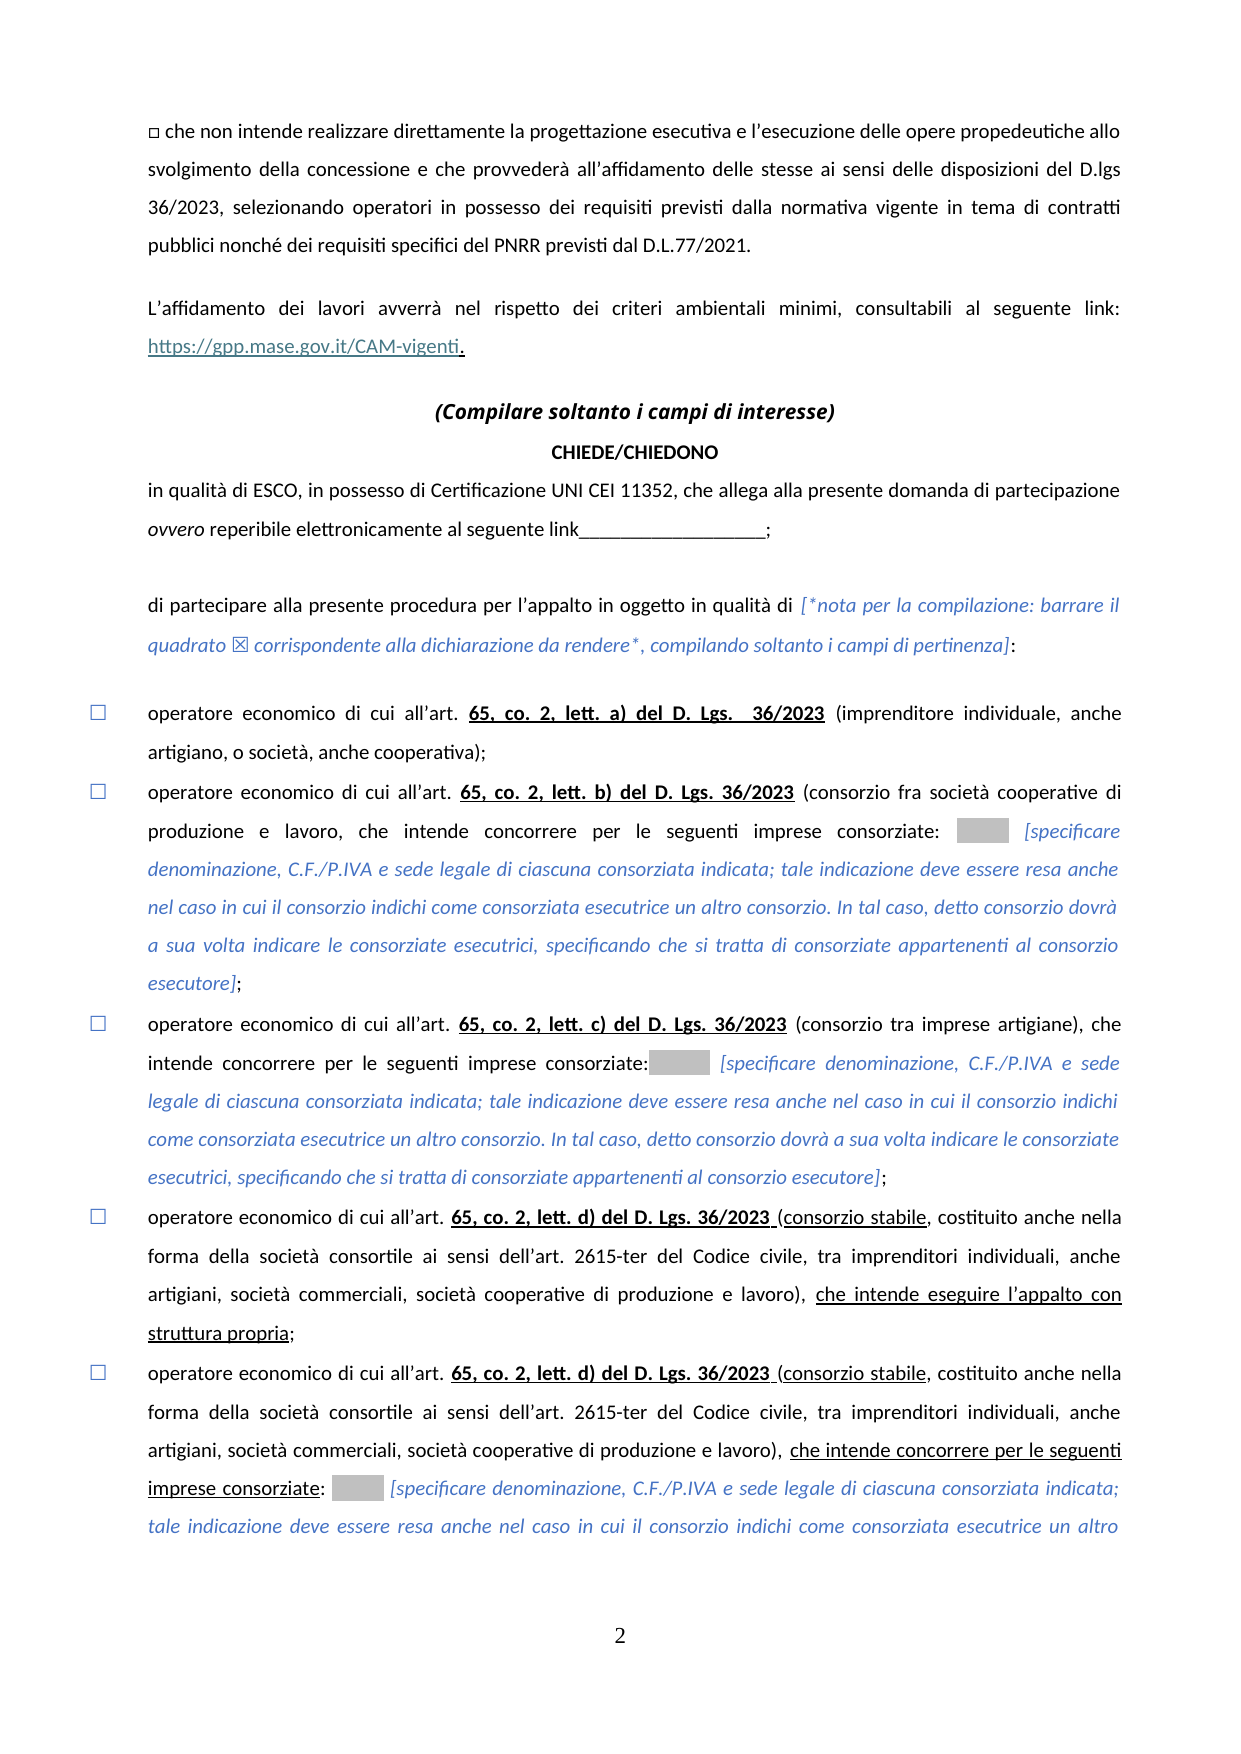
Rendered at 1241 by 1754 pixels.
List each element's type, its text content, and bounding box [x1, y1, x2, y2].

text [88, 1358, 1122, 1539]
text di partecipare alla presente procedura per l’appalto in oggetto in qualità di [*nota per la compilazione: barrare il quadrato corrispondente alla dichiarazione da rendere*, compilando soltanto i campi di pertinenza]: [148, 592, 1122, 658]
text operatore economico di cui all’art. 65, co. 2, lett. a) del D. Lgs. 36/2023 (imprenditore individuale, anche artigiano, o società, anche cooperativa); [88, 698, 1122, 764]
text □ che non intende realizzare direttamente la progettazione esecutiva e l’esecuzione delle opere propedeutiche allo svolgimento della concessione e che provvederà all’affidamento delle stesse ai sensi delle disposizioni del D.lgs 36/2023, selezionando operatori in possesso dei requisiti previsti dalla normativa vigente in tema di contratti pubblici nonché dei requisiti specifici del PNRR previsti dal D.L.77/2021. [148, 118, 1122, 258]
text operatore economico di cui all’art. 65, co. 2, lett. d) del D. Lgs. 36/2023 (consorzio stabile, costituito anche nella forma della società consortile ai sensi dell’art. 2615-ter del Codice civile, tra imprenditori individuali, anche artigiani, società commerciali, società cooperative di produzione e lavoro), che intende eseguire l’appalto con struttura propria; [88, 1202, 1122, 1345]
text operatore economico di cui all’art. 65, co. 2, lett. c) del D. Lgs. 36/2023 (consorzio tra imprese artigiane), che intende concorrere per le seguenti imprese consorziate: [specificare denominazione, C.F./P.IVA e sede legale di ciascuna consorziata indicata; tale indicazione deve essere resa anche nel caso in cui il consorzio indichi come consorziata esecutrice un altro consorzio. In tal caso, detto consorzio dovrà a sua volta indicare le consorziate esecutrici, specificando che si tratta di consorziate appartenenti al consorzio esecutore]; [88, 1009, 1122, 1190]
text (Compilare soltanto i campi di interesse) [148, 397, 1122, 425]
text L’affidamento dei lavori avverrà nel rispetto dei criteri ambientali minimi, consultabili al seguente link: https://gpp.mase.gov.it/CAM-vigenti. [148, 296, 1122, 359]
text operatore economico di cui all’art. 65, co. 2, lett. b) del D. Lgs. 36/2023 (consorzio fra società cooperative di produzione e lavoro, che intende concorrere per le seguenti imprese consorziate: [specificare denominazione, C.F./P.IVA e sede legale di ciascuna consorziata indicata; tale indicazione deve essere resa anche nel caso in cui il consorzio indichi come consorziata esecutrice un altro consorzio. In tal caso, detto consorzio dovrà a sua volta indicare le consorziate esecutrici, specificando che si tratta di consorziate appartenenti al consorzio esecutore]; [88, 777, 1122, 996]
text CHIEDE/CHIEDONO [148, 439, 1122, 465]
text in qualità di ESCO, in possesso di Certificazione UNI CEI 11352, che allega alla presente domanda di partecipazione ovvero reperibile elettronicamente al seguente link__________________; [148, 478, 1122, 541]
